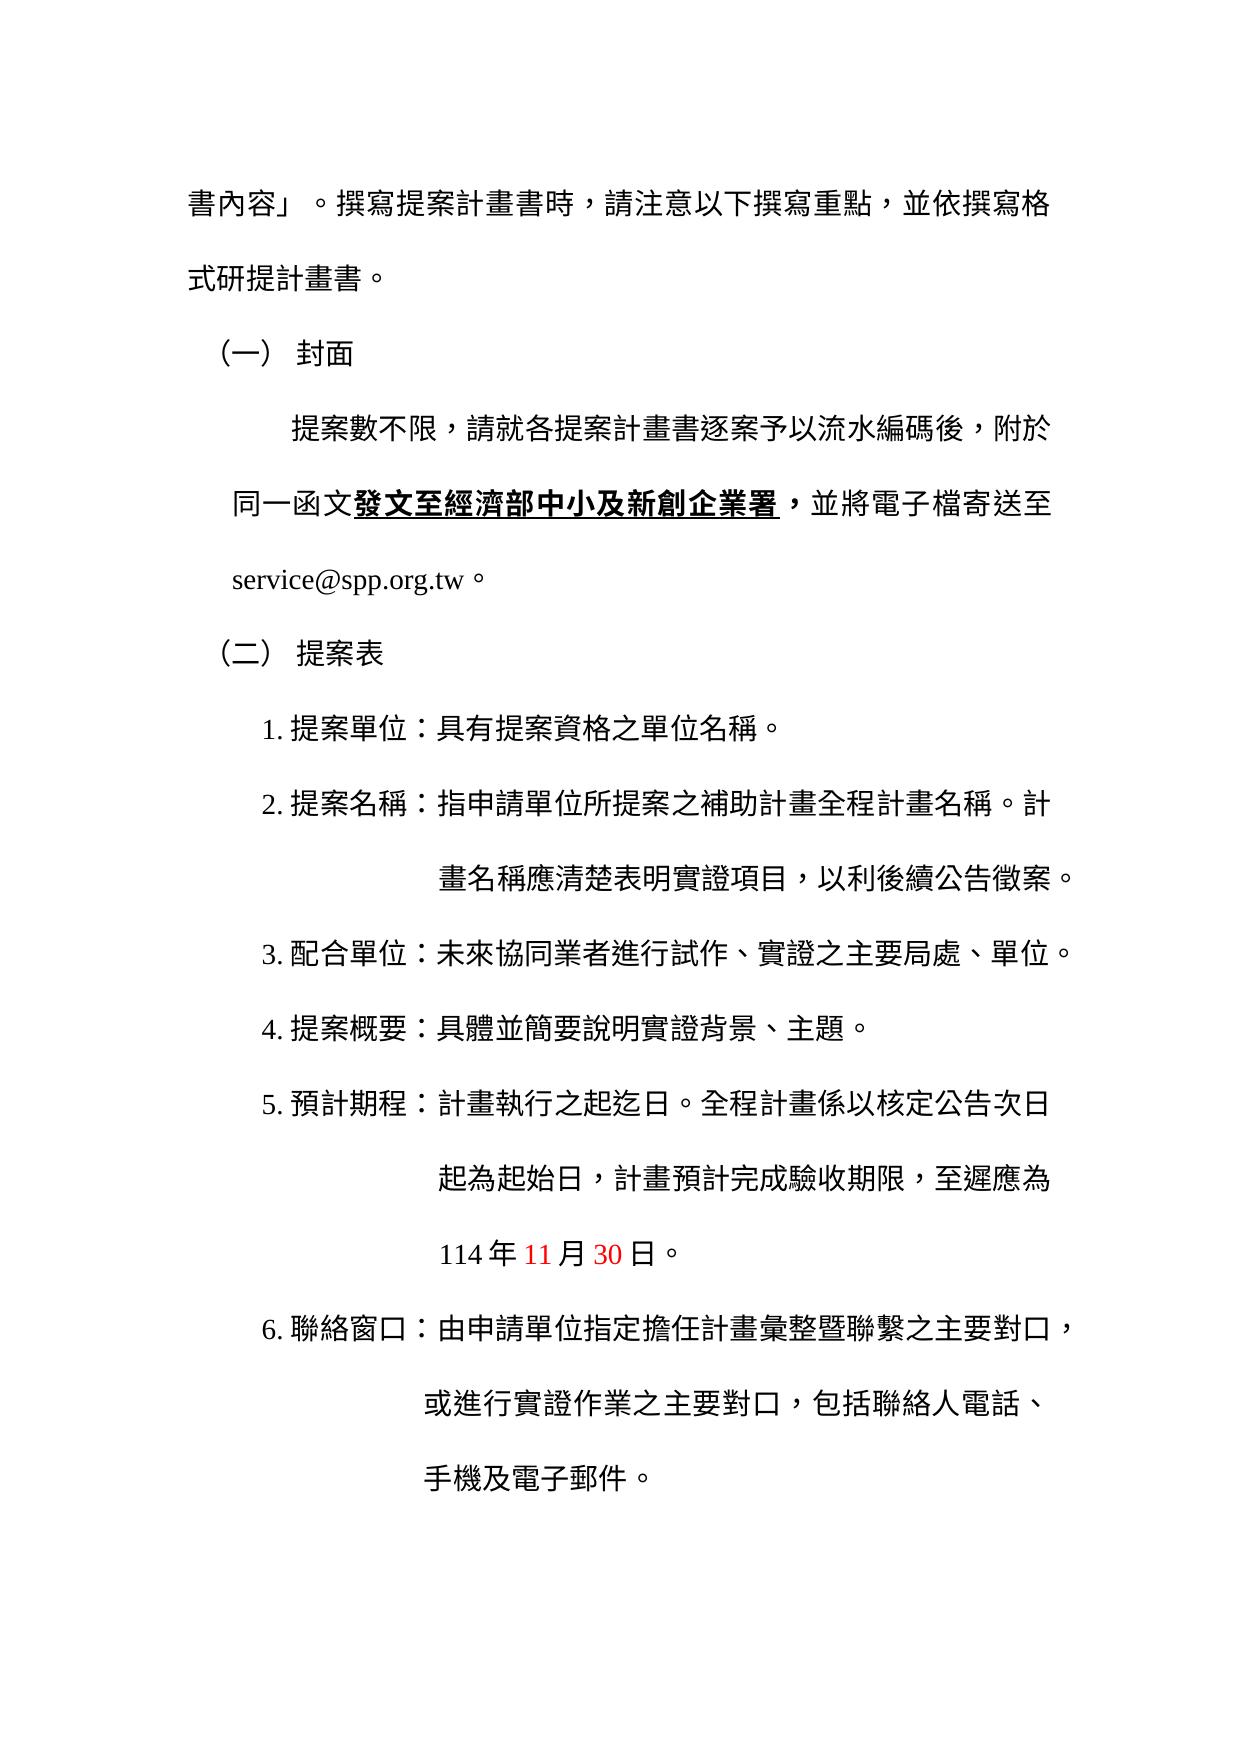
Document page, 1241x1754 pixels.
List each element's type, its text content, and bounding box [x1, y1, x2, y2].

list 預計期程：計畫執行之起迄日。全程計畫係以核定公告次日起為起始日，計畫預計完成驗收期限，至遲應為114年11月30日。 [261, 1064, 1053, 1289]
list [187, 164, 1053, 314]
list 提案數不限，請就各提案計畫書逐案予以流水編碼後，附於同一函文發文至經濟部中小及新創企業署，並將電子檔寄送至service@spp.org.tw。 [232, 389, 1053, 614]
list 提案單位：具有提案資格之單位名稱。 [261, 689, 1053, 764]
list 聯絡窗口：由申請單位指定擔任計畫彙整暨聯繫之主要對口，或進行實證作業之主要對口，包括聯絡人電話、手機及電子郵件。 [261, 1289, 1053, 1514]
list 配合單位：未來協同業者進行試作、實證之主要局處、單位。 [261, 914, 1053, 989]
list 封面 [202, 314, 1053, 389]
list 提案名稱：指申請單位所提案之補助計畫全程計畫名稱。計畫名稱應清楚表明實證項目，以利後續公告徵案。 [261, 764, 1053, 914]
list 提案概要：具體並簡要說明實證背景、主題。 [261, 989, 1053, 1064]
list 提案表 [202, 614, 1053, 689]
